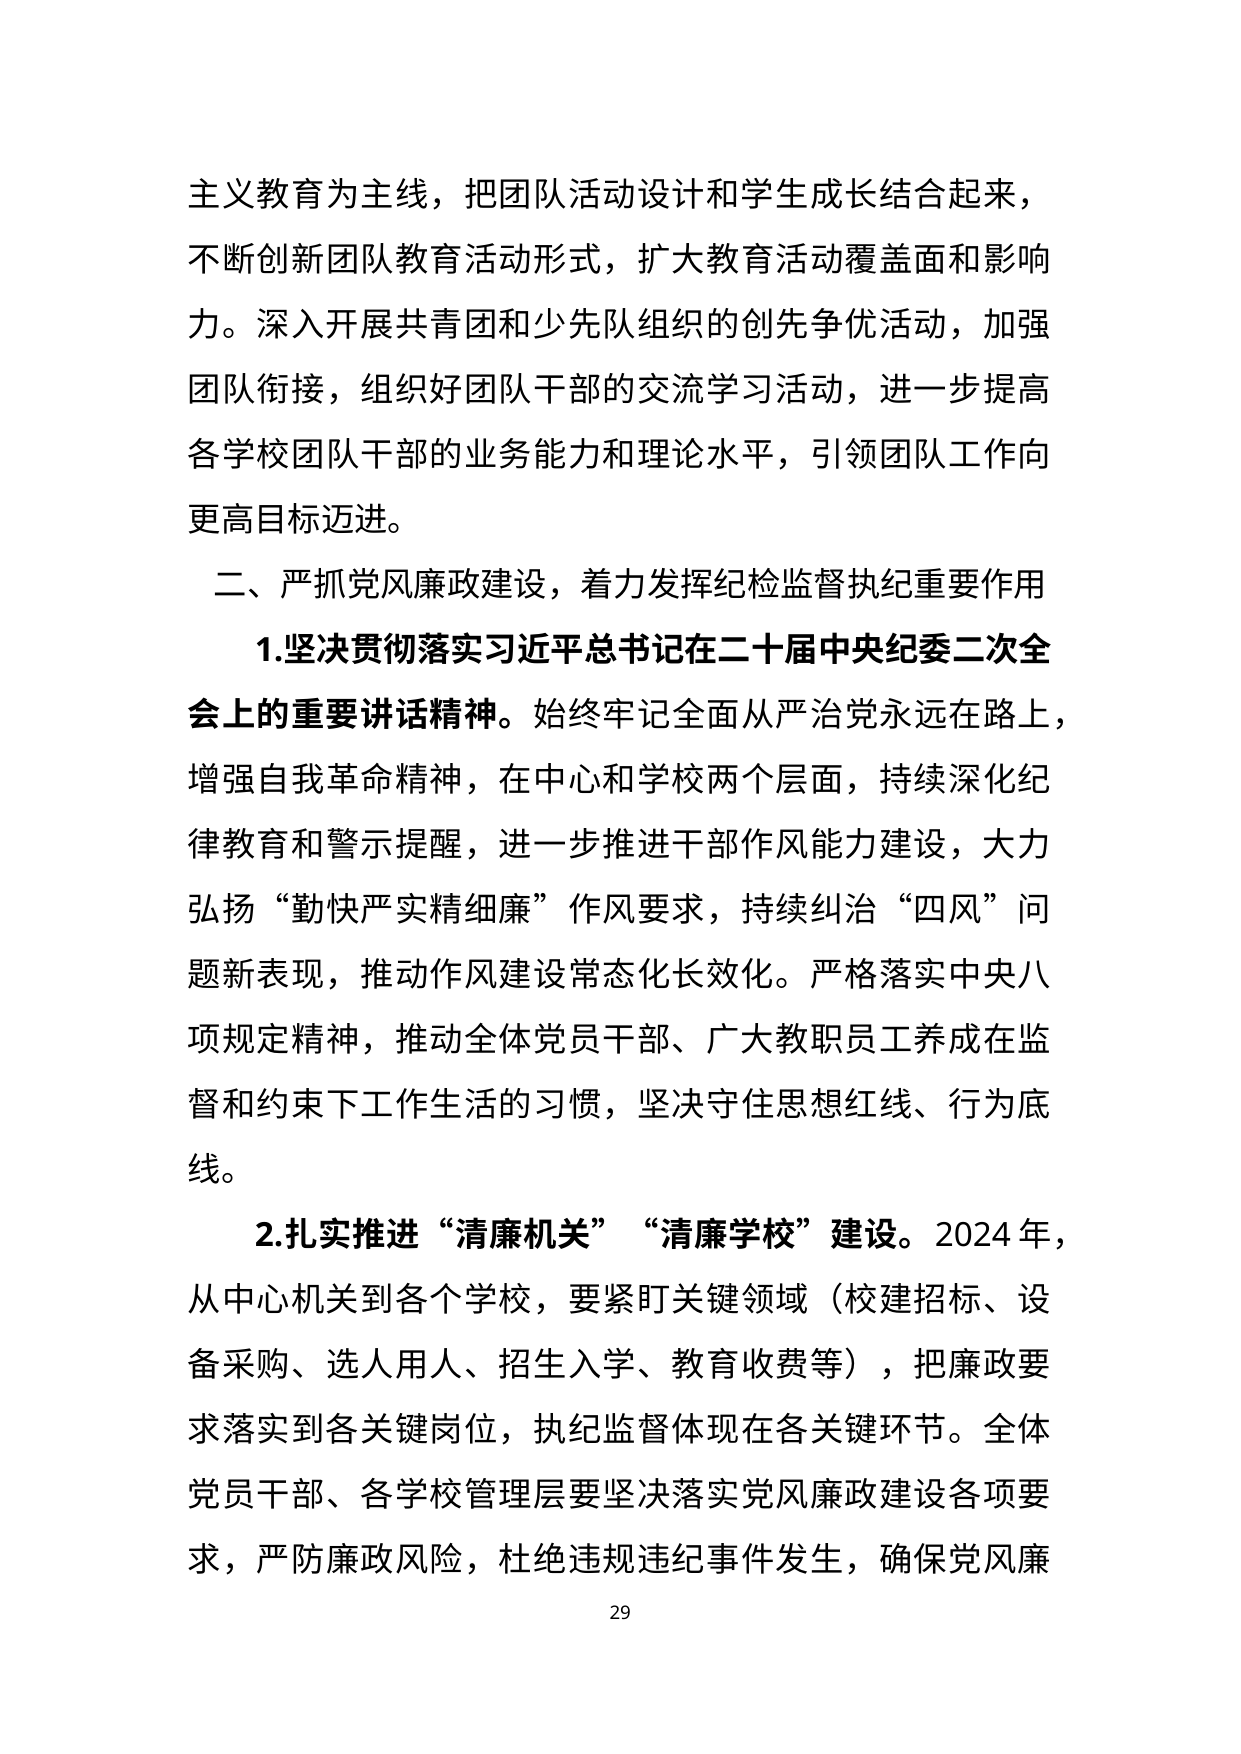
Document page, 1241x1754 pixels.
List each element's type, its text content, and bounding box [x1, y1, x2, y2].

text 二、严抓党风廉政建设，着力发挥纪检监督执纪重要作用 [187, 550, 1053, 615]
text 1.坚决贯彻落实习近平总书记在二十届中央纪委二次全会上的重要讲话精神。始终牢记全面从严治党永远在路上，增强自我革命精神，在中心和学校两个层面，持续深化纪律教育和警示提醒，进一步推进干部作风能力建设，大力弘扬“勤快严实精细廉”作风要求，持续纠治“四风”问题新表现，推动作风建设常态化长效化。严格落实中央八项规定精神，推动全体党员干部、广大教职员工养成在监督和约束下工作生活的习惯，坚决守住思想红线、行为底线。 [187, 615, 1053, 1200]
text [187, 1200, 1053, 1590]
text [187, 160, 1053, 550]
